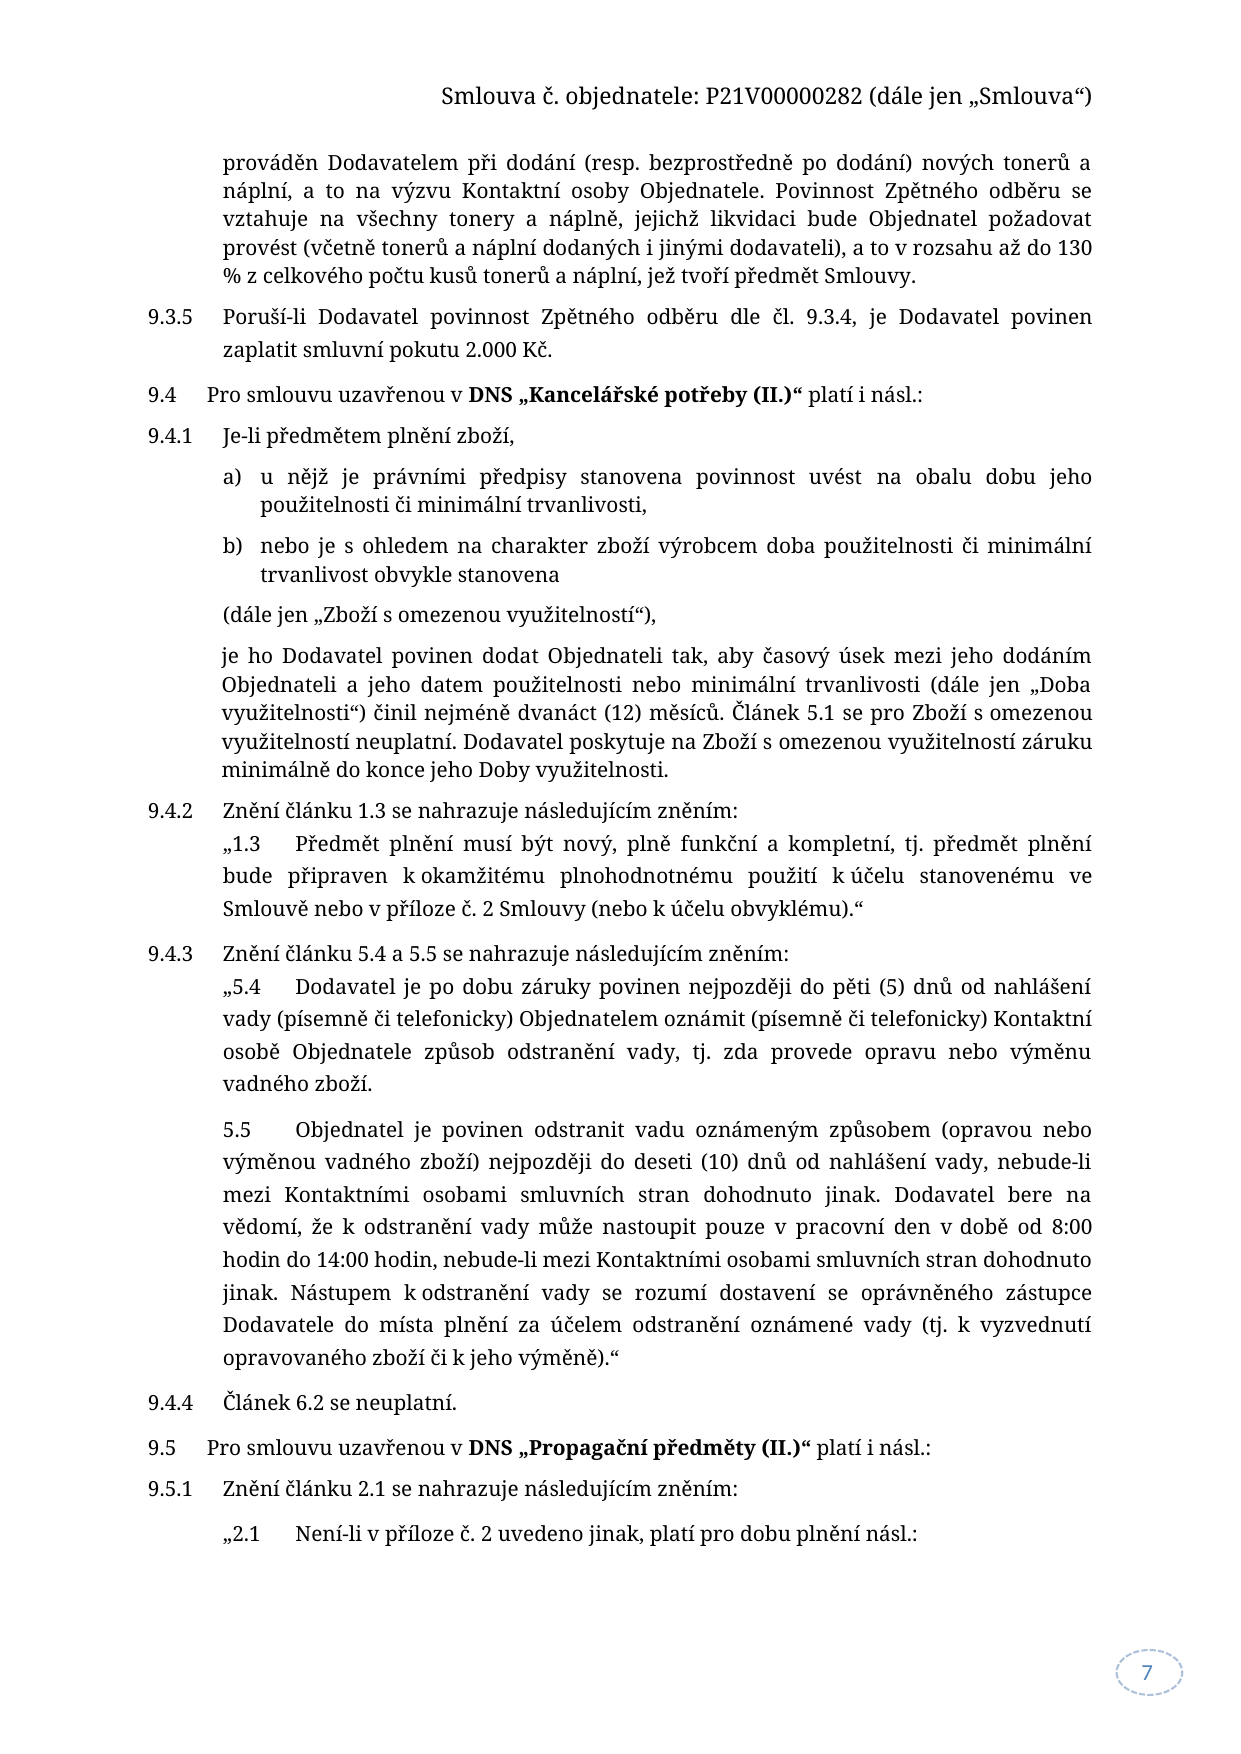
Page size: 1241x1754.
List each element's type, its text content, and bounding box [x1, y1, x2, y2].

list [148, 148, 1093, 290]
list Znění článku 2.1 se nahrazuje následujícím zněním: [148, 1474, 1093, 1502]
text je ho Dodavatel povinen dodat Objednateli tak, aby časový úsek mezi jeho dodáním Objednateli a jeho datem použitelnosti nebo minimální trvanlivosti (dále jen „Doba využitelnosti“) činil nejméně dvanáct (12) měsíců. Článek 5.1 se pro Zboží s omezenou využitelností neuplatní. Dodavatel poskytuje na Zboží s omezenou využitelností záruku minimálně do konce jeho Doby využitelnosti. [221, 642, 1093, 784]
list u nějž je právními předpisy stanovena povinnost uvést na obalu dobu jeho použitelnosti či minimální trvanlivosti, [223, 462, 1093, 519]
list nebo je s ohledem na charakter zboží výrobcem doba použitelnosti či minimální trvanlivost obvykle stanovena [223, 531, 1093, 588]
list Článek 6.2 se neuplatní. [148, 1388, 1093, 1416]
list Znění článku 5.4 a 5.5 se nahrazuje následujícím zněním: [148, 939, 1093, 968]
list Je-li předmětem plnění zboží, [148, 421, 1093, 449]
text (dále jen „Zboží s omezenou využitelností“), [223, 601, 1093, 629]
list Znění článku 1.3 se nahrazuje následujícím zněním: [148, 796, 1093, 825]
list 5.5 Objednatel je povinen odstranit vadu oznámeným způsobem (opravou nebo výměnou vadného zboží) nejpozději do deseti (10) dnů od nahlášení vady, nebude-li mezi Kontaktními osobami smluvních stran dohodnuto jinak. Dodavatel bere na vědomí, že k odstranění vady může nastoupit pouze v pracovní den v době od 8:00 hodin do 14:00 hodin, nebude-li mezi Kontaktními osobami smluvních stran dohodnuto jinak. Nástupem k odstranění vady se rozumí dostavení se oprávněného zástupce Dodavatele do místa plnění za účelem odstranění oznámené vady (tj. k vyzvednutí opravovaného zboží či k jeho výměně).“ [223, 1115, 1093, 1371]
list Pro smlouvu uzavřenou v DNS „Kancelářské potřeby (II.)“ platí i násl.: [148, 380, 1093, 408]
list Poruší-li Dodavatel povinnost Zpětného odběru dle čl. 9.3.4, je Dodavatel povinen zaplatit smluvní pokutu 2.000 Kč. [148, 302, 1093, 363]
list „5.4 Dodavatel je po dobu záruky povinen nejpozději do pěti (5) dnů od nahlášení vady (písemně či telefonicky) Objednatelem oznámit (písemně či telefonicky) Kontaktní osobě Objednatele způsob odstranění vady, tj. zda provede opravu nebo výměnu vadného zboží. [223, 972, 1093, 1098]
list „2.1 Není-li v příloze č. 2 uvedeno jinak, platí pro dobu plnění násl.: [223, 1519, 1093, 1548]
list Pro smlouvu uzavřenou v DNS „Propagační předměty (II.)“ platí i násl.: [148, 1433, 1093, 1462]
list „1.3 Předmět plnění musí být nový, plně funkční a kompletní, tj. předmět plnění bude připraven k okamžitému plnohodnotnému použití k účelu stanovenému ve Smlouvě nebo v příloze č. 2 Smlouvy (nebo k účelu obvyklému).“ [223, 829, 1093, 922]
